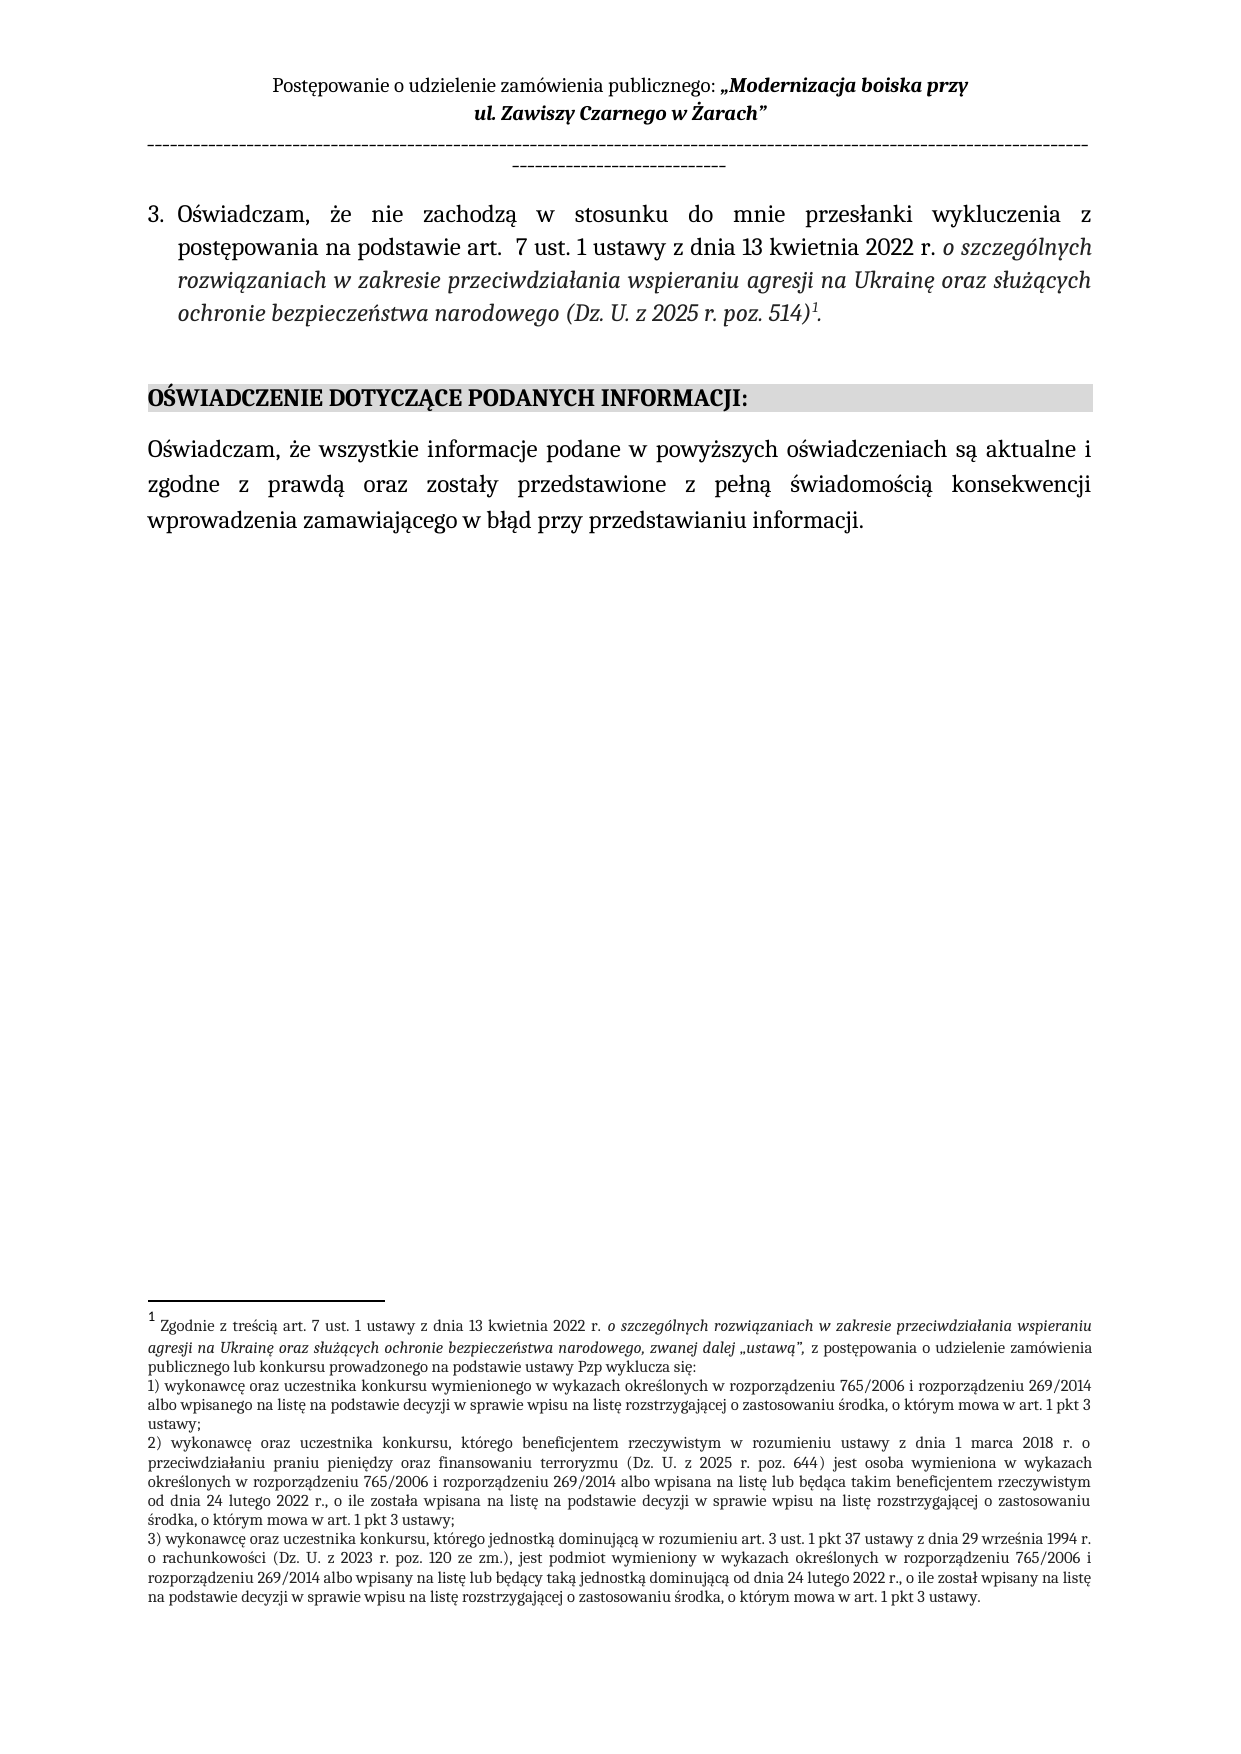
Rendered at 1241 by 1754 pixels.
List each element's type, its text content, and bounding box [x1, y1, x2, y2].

text Oświadczam, że wszystkie informacje podane w powyższych oświadczeniach są aktualne i zgodne z prawdą oraz zostały przedstawione z pełną świadomością konsekwencji wprowadzenia zamawiającego w błąd przy przedstawianiu informacji. [148, 434, 1093, 535]
list Oświadczam, że nie zachodzą w stosunku do mnie przesłanki wykluczenia z postępowania na podstawie art. 7 ust. 1 ustawy z dnia 13 kwietnia 2022 r. o szczególnych rozwiązaniach w zakresie przeciwdziałania wspieraniu agresji na Ukrainę oraz służących ochronie bezpieczeństwa narodowego (Dz. U. z 2025 r. poz. 514). [148, 200, 1093, 328]
text OŚWIADCZENIE DOTYCZĄCE PODANYCH INFORMACJI: [148, 384, 1093, 412]
